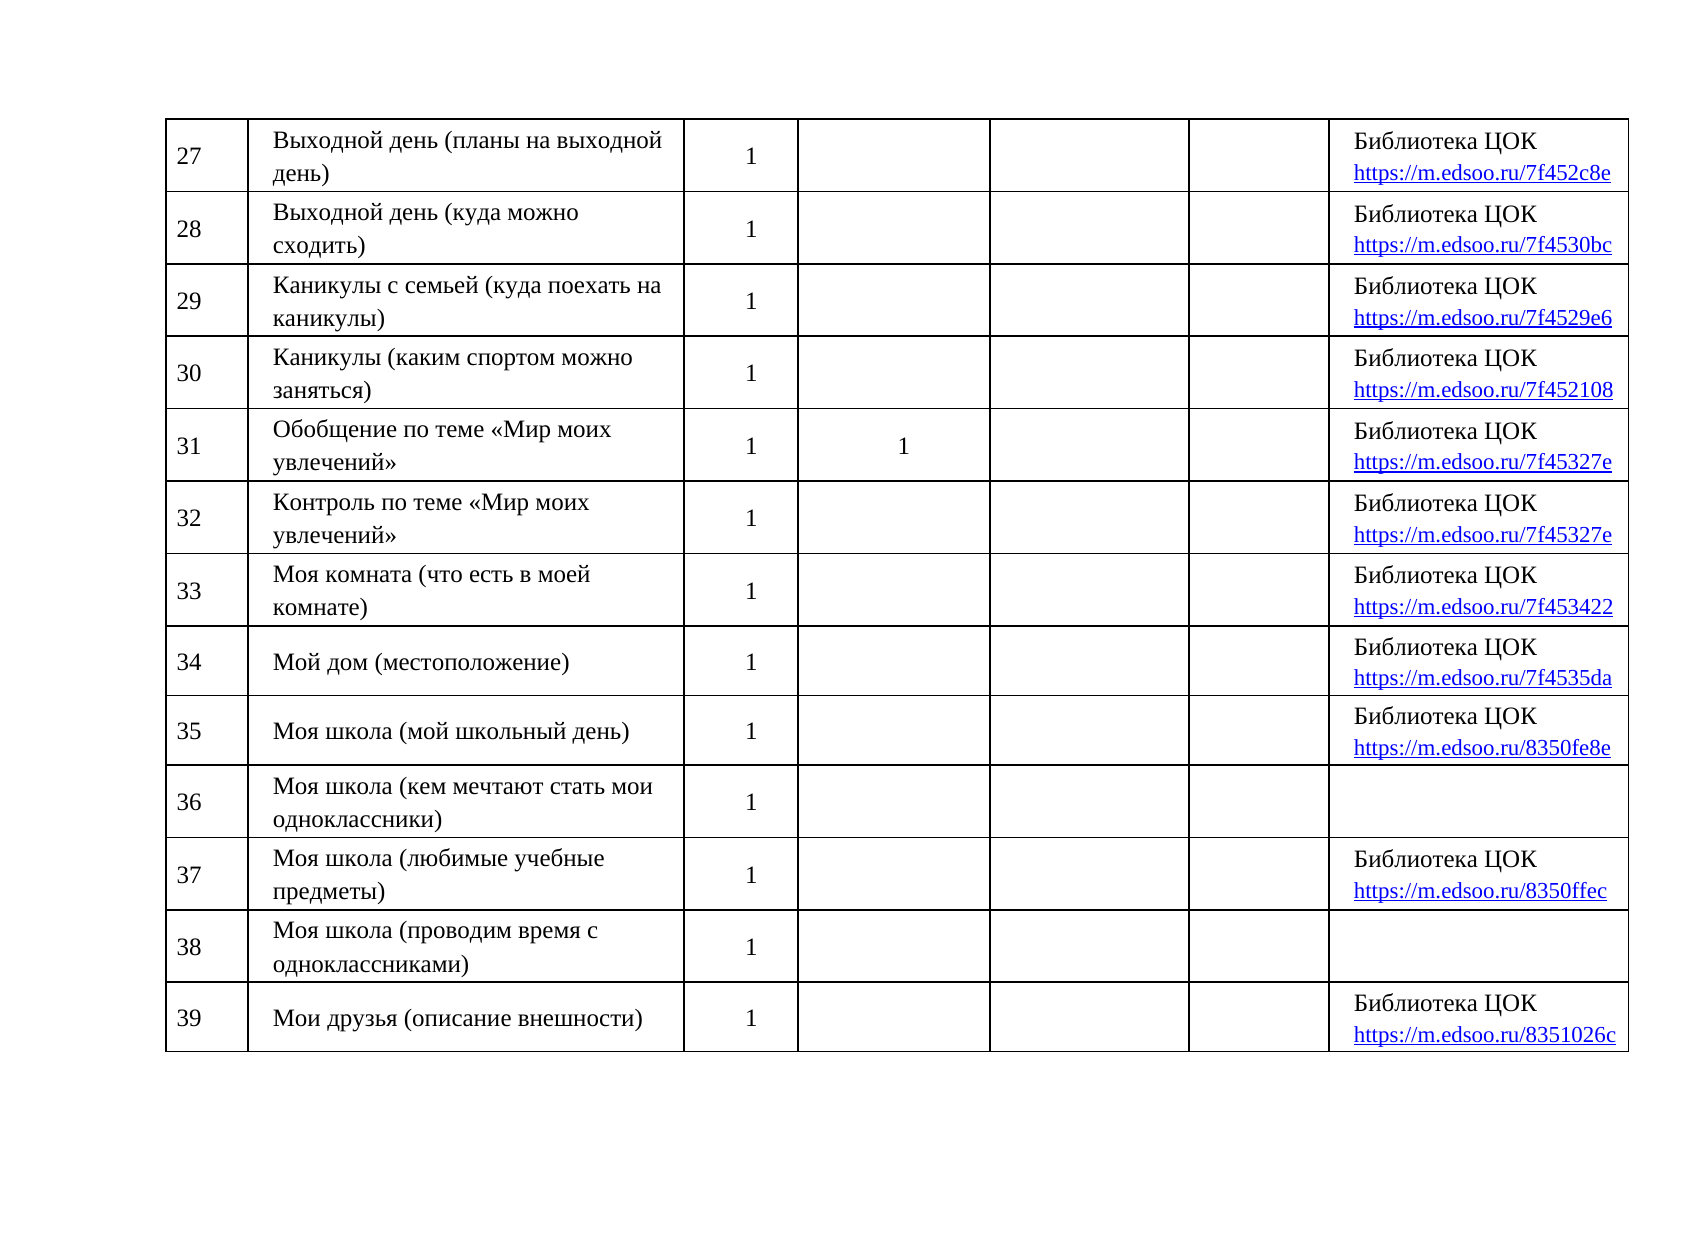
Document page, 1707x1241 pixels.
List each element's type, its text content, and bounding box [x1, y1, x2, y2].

table_cell [799, 766, 989, 836]
table_cell [991, 911, 1188, 981]
table_cell Библиотека ЦОК https://m.edsoo.ru/7f45327e [1330, 482, 1628, 552]
table_cell [991, 192, 1188, 263]
table_cell Моя школа (кем мечтают стать мои одноклассники) [249, 766, 683, 836]
table_cell Выходной день (куда можно сходить) [249, 192, 683, 263]
table_cell [991, 838, 1188, 909]
table_cell [991, 627, 1188, 694]
table_cell [1190, 482, 1328, 552]
table_cell 36 [167, 766, 247, 836]
table_cell 31 [167, 409, 247, 480]
table_cell 1 [685, 192, 797, 263]
table_cell [1190, 911, 1328, 981]
table_cell [991, 482, 1188, 552]
table_cell Библиотека ЦОК https://m.edsoo.ru/7f452c8e [1330, 120, 1628, 191]
table_cell Библиотека ЦОК https://m.edsoo.ru/7f453422 [1330, 554, 1628, 625]
table_cell 35 [167, 696, 247, 764]
table_cell [1190, 983, 1328, 1051]
table_cell [1330, 766, 1628, 836]
table_cell [991, 554, 1188, 625]
table_cell [799, 337, 989, 408]
table_cell 28 [167, 192, 247, 263]
table_cell [1190, 192, 1328, 263]
table_cell [1190, 766, 1328, 836]
table_cell [799, 627, 989, 694]
table_cell [799, 482, 989, 552]
table_cell [1190, 696, 1328, 764]
table_cell Библиотека ЦОК https://m.edsoo.ru/8351026c [1330, 983, 1628, 1051]
table_cell [799, 265, 989, 335]
table_cell [1330, 911, 1628, 981]
table_cell [1190, 627, 1328, 694]
table_cell 1 [685, 120, 797, 191]
table_cell Моя школа (любимые учебные предметы) [249, 838, 683, 909]
table_cell Каникулы (каким спортом можно заняться) [249, 337, 683, 408]
table_cell Обобщение по теме «Мир моих увлечений» [249, 409, 683, 480]
table_cell 32 [167, 482, 247, 552]
table_cell 37 [167, 838, 247, 909]
table_cell 29 [167, 265, 247, 335]
table_cell [799, 696, 989, 764]
table_cell Каникулы с семьей (куда поехать на каникулы) [249, 265, 683, 335]
table_cell Библиотека ЦОК https://m.edsoo.ru/7f452108 [1330, 337, 1628, 408]
table_cell [799, 983, 989, 1051]
table_cell [1190, 120, 1328, 191]
table_cell [991, 766, 1188, 836]
table_cell [1190, 337, 1328, 408]
table_cell 1 [685, 265, 797, 335]
table_cell 30 [167, 337, 247, 408]
table_cell [991, 120, 1188, 191]
table_cell 33 [167, 554, 247, 625]
table_cell Моя комната (что есть в моей комнате) [249, 554, 683, 625]
table_cell [799, 838, 989, 909]
table_cell 1 [799, 409, 989, 480]
table_cell [991, 265, 1188, 335]
table_cell 1 [685, 911, 797, 981]
table_cell [991, 409, 1188, 480]
table_cell [991, 696, 1188, 764]
table_cell [799, 192, 989, 263]
table_cell [799, 911, 989, 981]
table_cell 1 [685, 554, 797, 625]
table_cell Контроль по теме «Мир моих увлечений» [249, 482, 683, 552]
table_cell Библиотека ЦОК https://m.edsoo.ru/8350fe8e [1330, 696, 1628, 764]
table_cell 1 [685, 696, 797, 764]
table_cell Библиотека ЦОК https://m.edsoo.ru/7f4529e6 [1330, 265, 1628, 335]
table_cell Библиотека ЦОК https://m.edsoo.ru/7f4530bc [1330, 192, 1628, 263]
table_cell 27 [167, 120, 247, 191]
table_cell 34 [167, 627, 247, 694]
table_cell Моя школа (проводим время с одноклассниками) [249, 911, 683, 981]
table_cell [1190, 409, 1328, 480]
table_cell [799, 120, 989, 191]
table_cell 1 [685, 766, 797, 836]
table_cell Библиотека ЦОК https://m.edsoo.ru/7f45327e [1330, 409, 1628, 480]
table_cell [799, 554, 989, 625]
table_cell [1190, 265, 1328, 335]
table_cell 1 [685, 409, 797, 480]
table_cell Мой дом (местоположение) [249, 627, 683, 694]
table_cell 1 [685, 337, 797, 408]
table_cell [1190, 554, 1328, 625]
table_cell [991, 983, 1188, 1051]
table_cell [1190, 838, 1328, 909]
table_cell [991, 337, 1188, 408]
table_cell 1 [685, 482, 797, 552]
table_cell Моя школа (мой школьный день) [249, 696, 683, 764]
table_cell Выходной день (планы на выходной день) [249, 120, 683, 191]
table_cell 1 [685, 627, 797, 694]
table_cell 1 [685, 838, 797, 909]
table_cell Библиотека ЦОК https://m.edsoo.ru/7f4535da [1330, 627, 1628, 694]
table_cell Библиотека ЦОК https://m.edsoo.ru/8350ffec [1330, 838, 1628, 909]
table_cell 39 [167, 983, 247, 1051]
table_cell 1 [685, 983, 797, 1051]
table_cell Мои друзья (описание внешности) [249, 983, 683, 1051]
table_cell 38 [167, 911, 247, 981]
